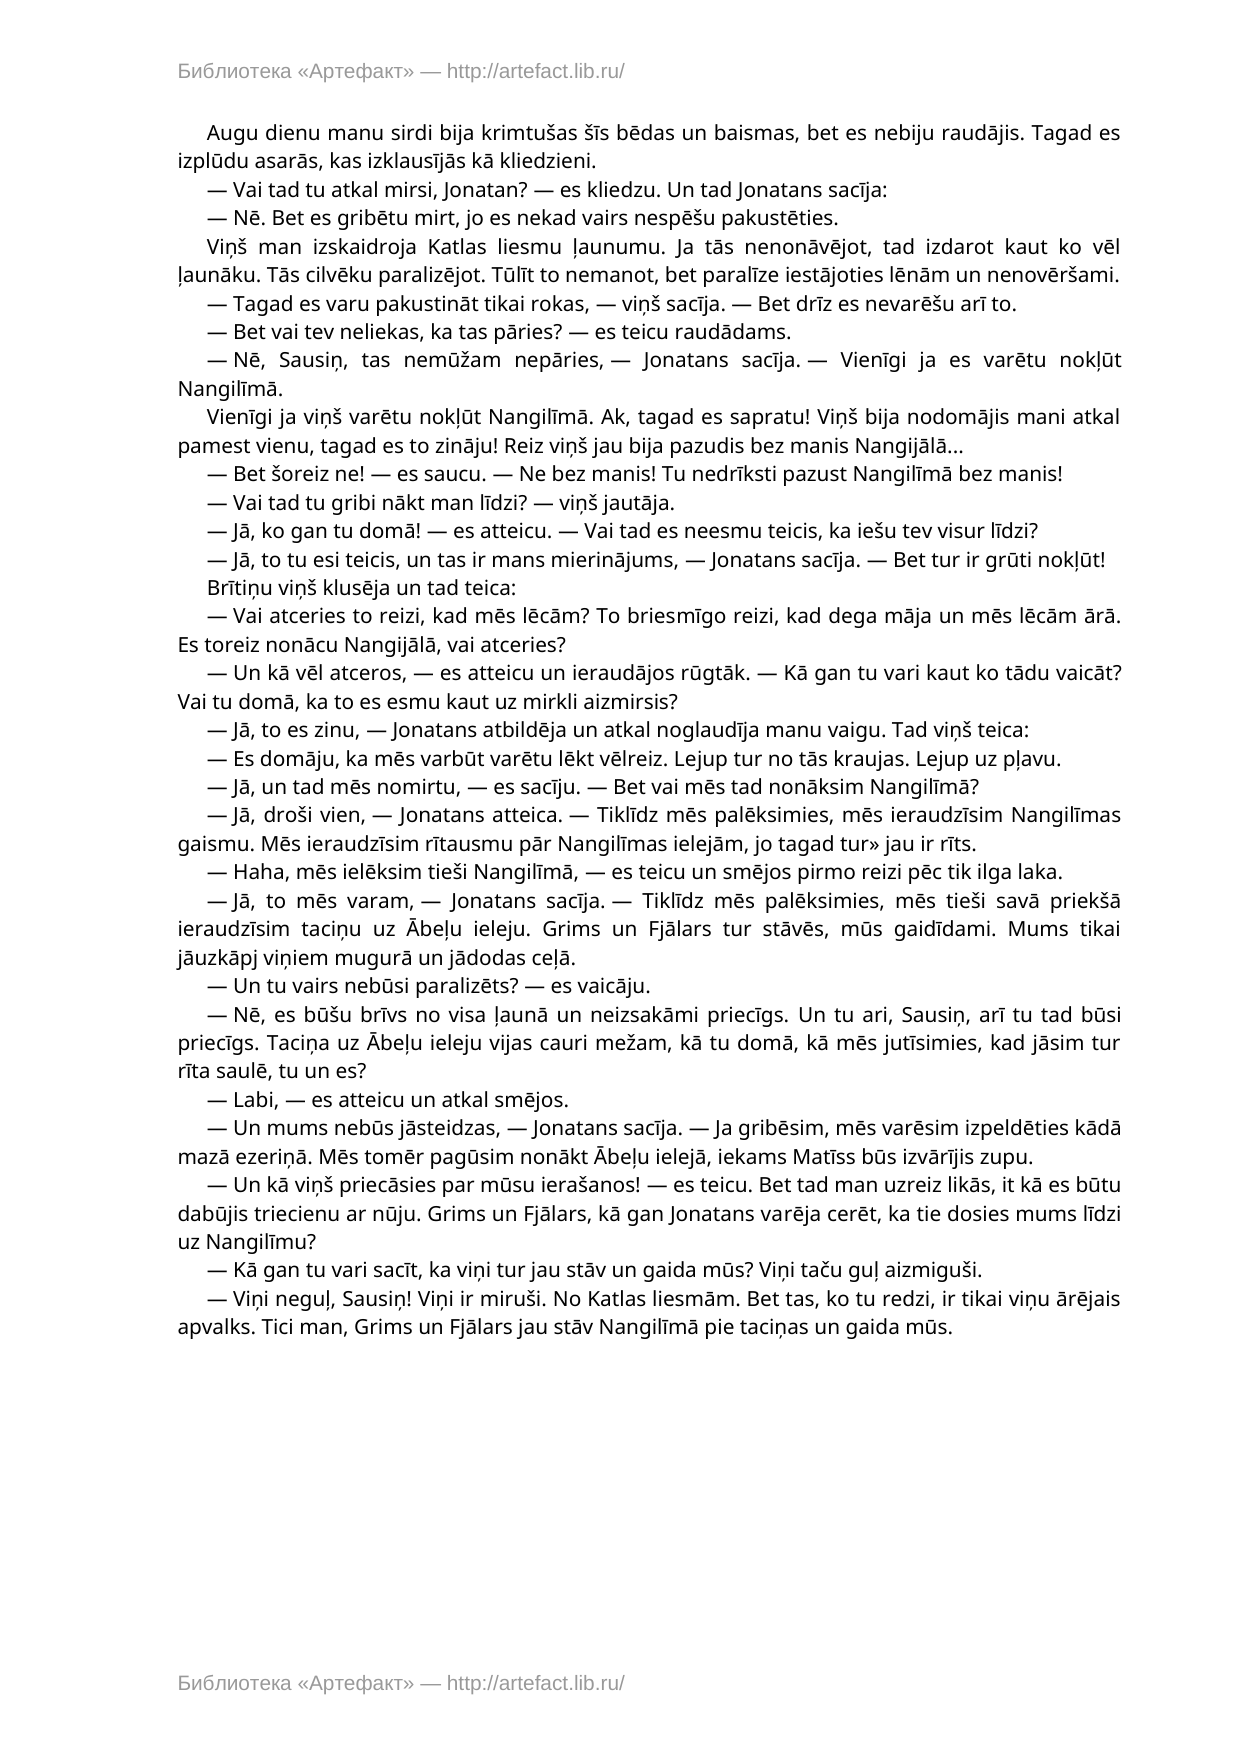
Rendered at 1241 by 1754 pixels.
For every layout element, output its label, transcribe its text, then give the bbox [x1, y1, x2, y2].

text — Nē. Bet es gribētu mirt, jo es nekad vairs nespēšu pakustēties. [177, 203, 1122, 232]
text Vienīgi ja viņš varētu nokļūt Nangilīmā. Ak, tagad es sapratu! Viņš bija nodomājis mani atkal pamest vienu, tagad es to zināju! Reiz viņš jau bija pazudis bez manis Nangijālā... [177, 402, 1122, 459]
text — Un kā vēl atceros, — es atteicu un ieraudājos rūgtāk. — Kā gan tu vari kaut ko tādu vaicāt? Vai tu domā, ka to es esmu kaut uz mirkli aizmirsis? [177, 658, 1122, 715]
text — Jā, to mēs varam, — Jonatans sacīja. — Tiklīdz mēs palēksimies, mēs tieši savā priekšā ieraudzīsim taciņu uz Ābeļu ieleju. Grims un Fjālars tur stāvēs, mūs gaidīdami. Mums tikai jāuzkāpj viņiem mugurā un jādodas ceļā. [177, 886, 1122, 971]
text — Bet šoreiz ne! — es saucu. — Ne bez manis! Tu nedrīksti pazust Nangilīmā bez manis! [177, 459, 1122, 488]
text Brītiņu viņš klusēja un tad teica: [177, 573, 1122, 602]
text — Es domāju, ka mēs varbūt varētu lēkt vēlreiz. Lejup tur no tās kraujas. Lejup uz pļavu. [177, 744, 1122, 772]
text — Un tu vairs nebūsi paralizēts? — es vaicāju. [177, 971, 1122, 1000]
text — Vai atceries to reizi, kad mēs lēcām? To briesmīgo reizi, kad dega māja un mēs lēcām ārā. Es toreiz nonācu Nangijālā, vai atceries? [177, 602, 1122, 658]
text Augu dienu manu sirdi bija krimtušas šīs bēdas un baismas, bet es nebiju raudājis. Tagad es izplūdu asarās, kas izklausījās kā kliedzieni. [177, 118, 1122, 175]
text — Viņi neguļ, Sausiņ! Viņi ir miruši. No Katlas liesmām. Bet tas, ko tu redzi, ir tikai viņu ārējais apvalks. Tici man, Grims un Fjālars jau stāv Nangilīmā pie taciņas un gaida mūs. [177, 1284, 1122, 1341]
text — Jā, un tad mēs nomirtu, — es sacīju. — Bet vai mēs tad nonāksim Nangilīmā? [177, 772, 1122, 801]
text — Vai tad tu atkal mirsi, Jonatan? — es kliedzu. Un tad Jonatans sacīja: [177, 175, 1122, 203]
text — Nē, Sausiņ, tas nemūžam nepāries, — Jonatans sacīja. — Vienīgi ja es varētu nokļūt Nangilīmā. [177, 346, 1122, 402]
text — Tagad es varu pakustināt tikai rokas, — viņš sacīja. — Bet drīz es nevarēšu arī to. [177, 289, 1122, 317]
text — Vai tad tu gribi nākt man līdzi? — viņš jautāja. [177, 488, 1122, 516]
text — Un kā viņš priecāsies par mūsu ierašanos! — es teicu. Bet tad man uzreiz likās, it kā es būtu dabūjis triecienu ar nūju. Grims un Fjālars, kā gan Jonatans varēja cerēt, ka tie dosies mums līdzi uz Nangilīmu? [177, 1170, 1122, 1256]
text — Nē, es būšu brīvs no visa ļaunā un neizsakāmi priecīgs. Un tu ari, Sausiņ, arī tu tad būsi priecīgs. Taciņa uz Ābeļu ieleju vijas cauri mežam, kā tu domā, kā mēs jutīsimies, kad jāsim tur rīta saulē, tu un es? [177, 1000, 1122, 1085]
text — Haha, mēs ielēksim tieši Nangilīmā, — es teicu un smējos pirmo reizi pēc tik ilga laka. [177, 857, 1122, 886]
text — Bet vai tev neliekas, ka tas pāries? — es teicu raudādams. [177, 317, 1122, 346]
text — Jā, ko gan tu domā! — es atteicu. — Vai tad es neesmu teicis, ka iešu tev visur līdzi? [177, 516, 1122, 545]
text — Jā, droši vien, — Jonatans atteica. — Tiklīdz mēs palēksimies, mēs ieraudzīsim Nangilīmas gaismu. Mēs ieraudzīsim rītausmu pār Nangilīmas ielejām, jo tagad tur» jau ir rīts. [177, 801, 1122, 857]
text — Un mums nebūs jāsteidzas, — Jonatans sacīja. — Ja gribēsim, mēs varēsim izpeldēties kādā mazā ezeriņā. Mēs tomēr pagūsim nonākt Ābeļu ielejā, iekams Matīss būs izvārījis zupu. [177, 1113, 1122, 1170]
text — Jā, to tu esi teicis, un tas ir mans mierinājums, — Jonatans sacīja. — Bet tur ir grūti nokļūt! [177, 545, 1122, 573]
text — Kā gan tu vari sacīt, ka viņi tur jau stāv un gaida mūs? Viņi taču guļ aizmiguši. [177, 1256, 1122, 1284]
text — Jā, to es zinu, — Jonatans atbildēja un atkal noglaudīja manu vaigu. Tad viņš teica: [177, 715, 1122, 744]
text Viņš man izskaidroja Katlas liesmu ļaunumu. Ja tās nenonāvējot, tad izdarot kaut ko vēl ļaunāku. Tās cilvēku paralizējot. Tūlīt to nemanot, bet paralīze iestājoties lēnām un nenovēršami. [177, 232, 1122, 289]
text — Labi, — es atteicu un atkal smējos. [177, 1085, 1122, 1113]
